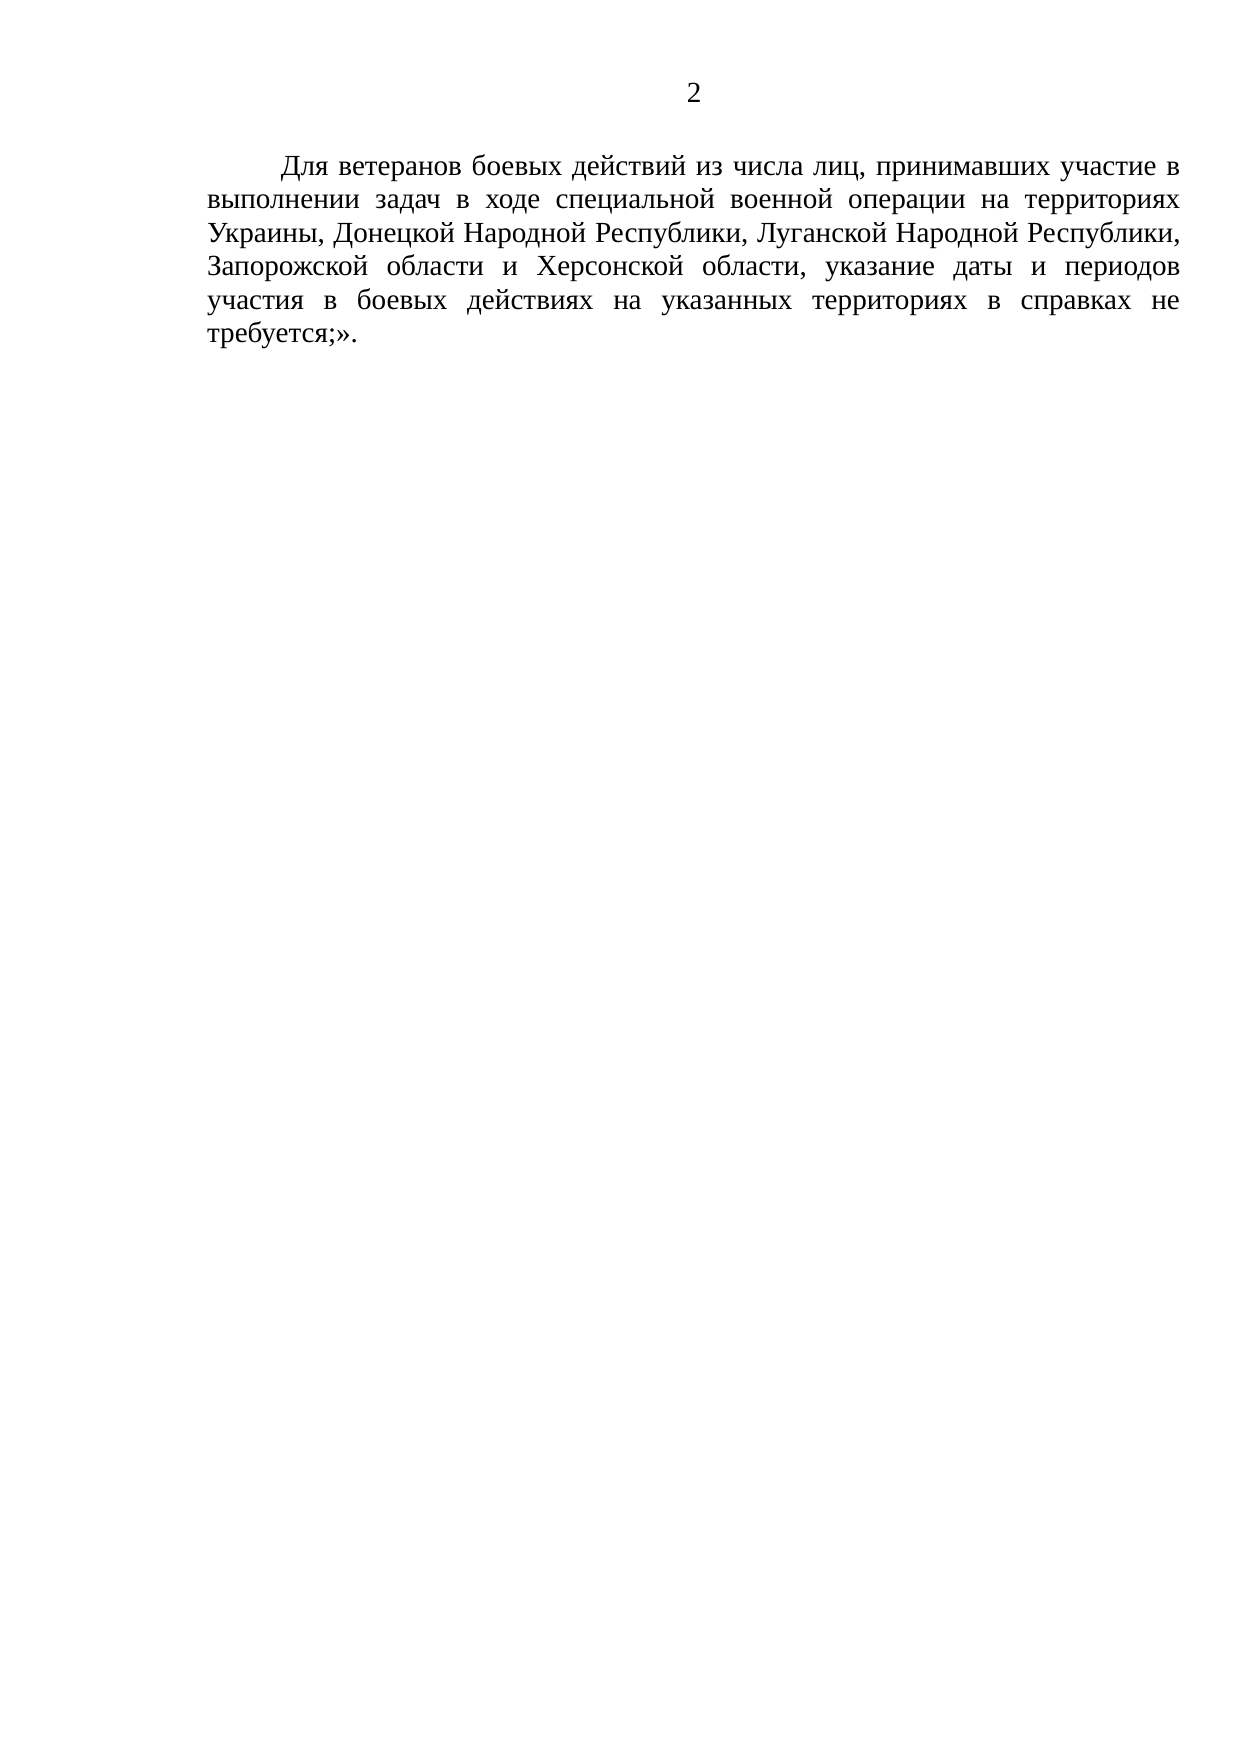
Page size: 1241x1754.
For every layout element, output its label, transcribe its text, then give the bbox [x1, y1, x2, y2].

text Для ветеранов боевых действий из числа лиц, принимавших участие в выполнении задач в ходе специальной военной операции на территориях Украины, Донецкой Народной Республики, Луганской Народной Республики, Запорожской области и Херсонской области, указание даты и периодов участия в боевых действиях на указанных территориях в справках не требуется;». [207, 148, 1181, 349]
